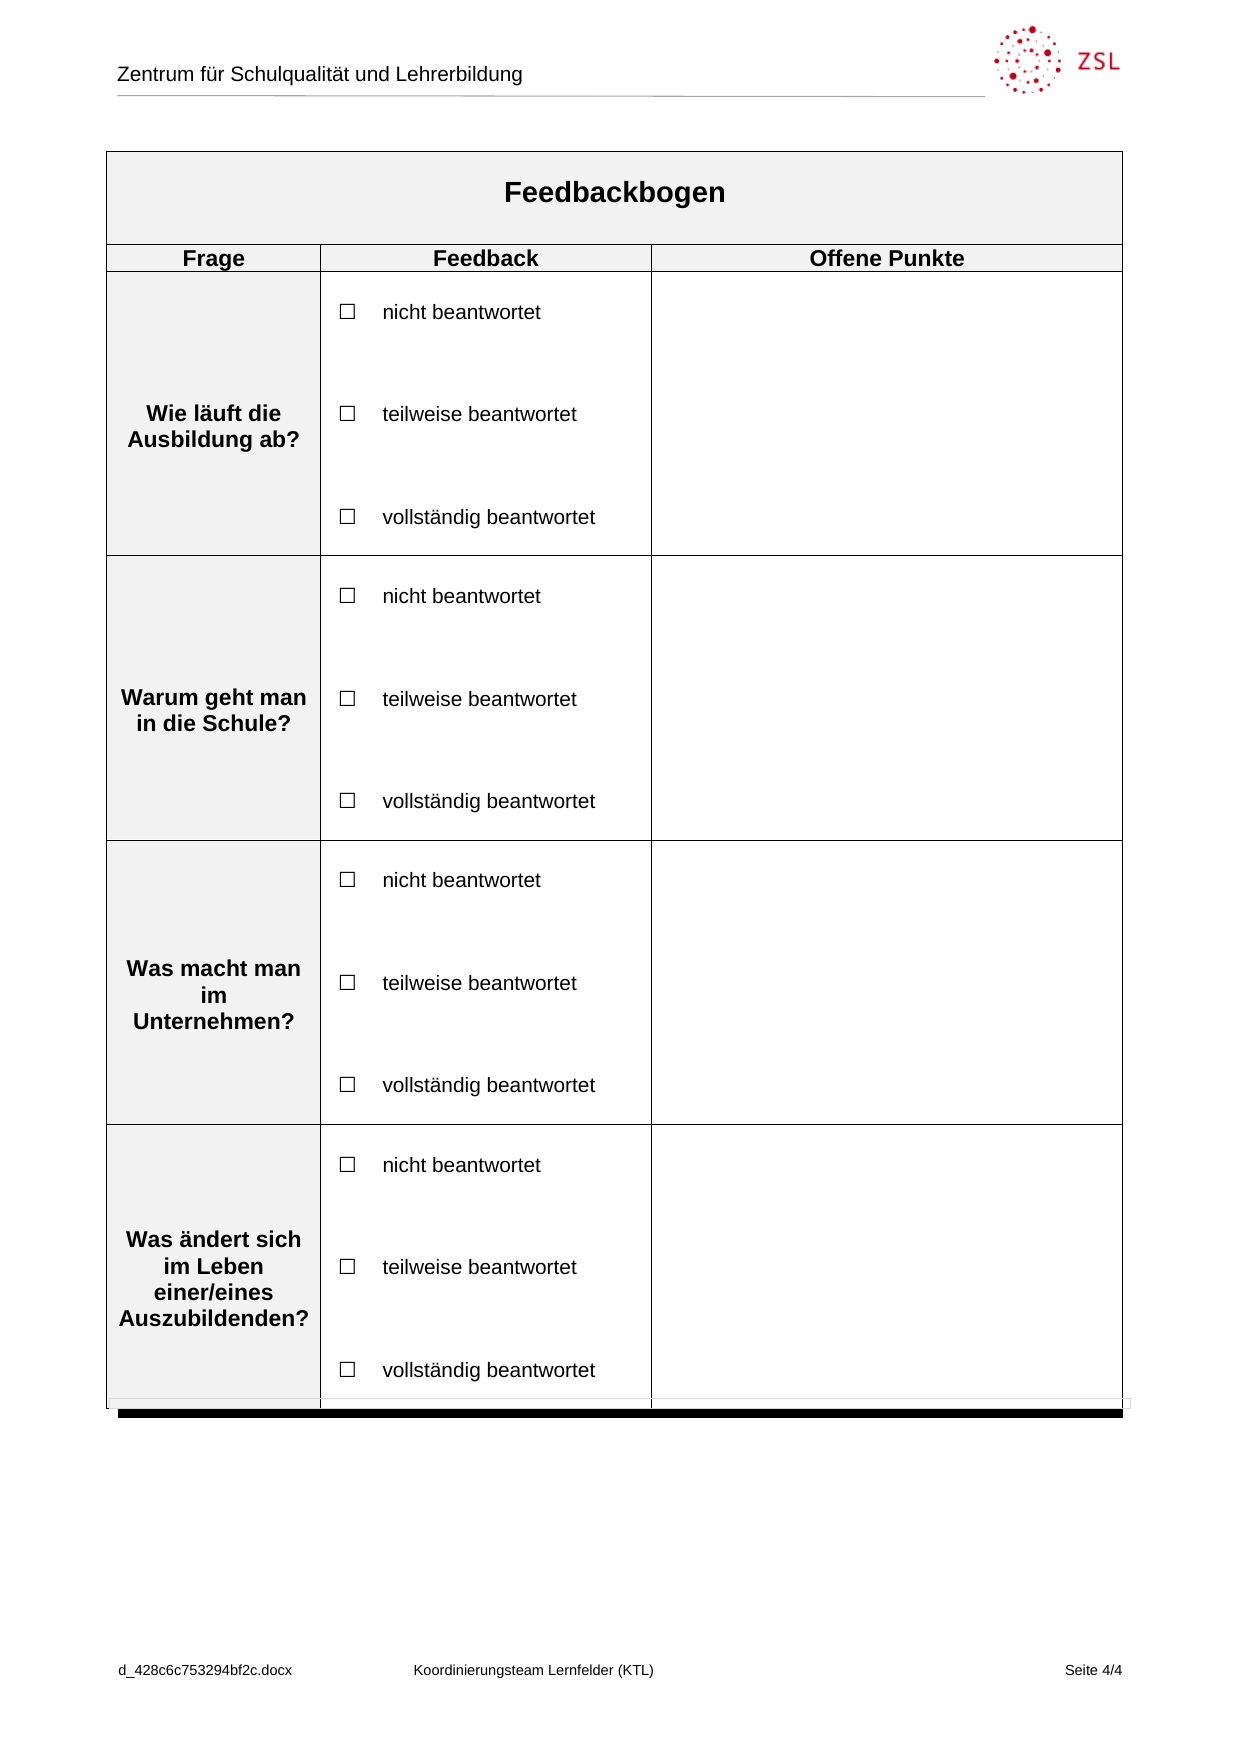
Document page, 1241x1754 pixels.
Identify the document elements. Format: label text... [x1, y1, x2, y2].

table_cell [652, 1399, 1122, 1408]
table_cell nicht beantwortet teilweise beantwortet vollständig beantwortet [321, 841, 651, 1124]
table_cell Was ändert sich im Leben einer/eines Auszubildenden? [107, 1125, 320, 1408]
table_cell Frage [107, 245, 320, 271]
table_header Feedbackbogen [107, 152, 1122, 244]
table_cell Warum geht man in die Schule? [107, 556, 320, 839]
table_cell Offene Punkte [652, 245, 1122, 271]
table_cell Feedback [321, 245, 651, 271]
table_cell Was macht man im Unternehmen? [107, 841, 320, 1124]
table_cell nicht beantwortet teilweise beantwortet vollständig beantwortet [321, 1125, 651, 1398]
table_cell [652, 272, 1122, 555]
table_cell Wie läuft die Ausbildung ab? [107, 272, 320, 555]
table_cell nicht beantwortet teilweise beantwortet vollständig beantwortet [321, 556, 651, 839]
table_cell nicht beantwortet teilweise beantwortet vollständig beantwortet [321, 272, 651, 555]
picture [992, 25, 1122, 96]
table_cell [652, 556, 1122, 839]
table_cell [652, 1125, 1122, 1398]
table_cell [652, 841, 1122, 1124]
